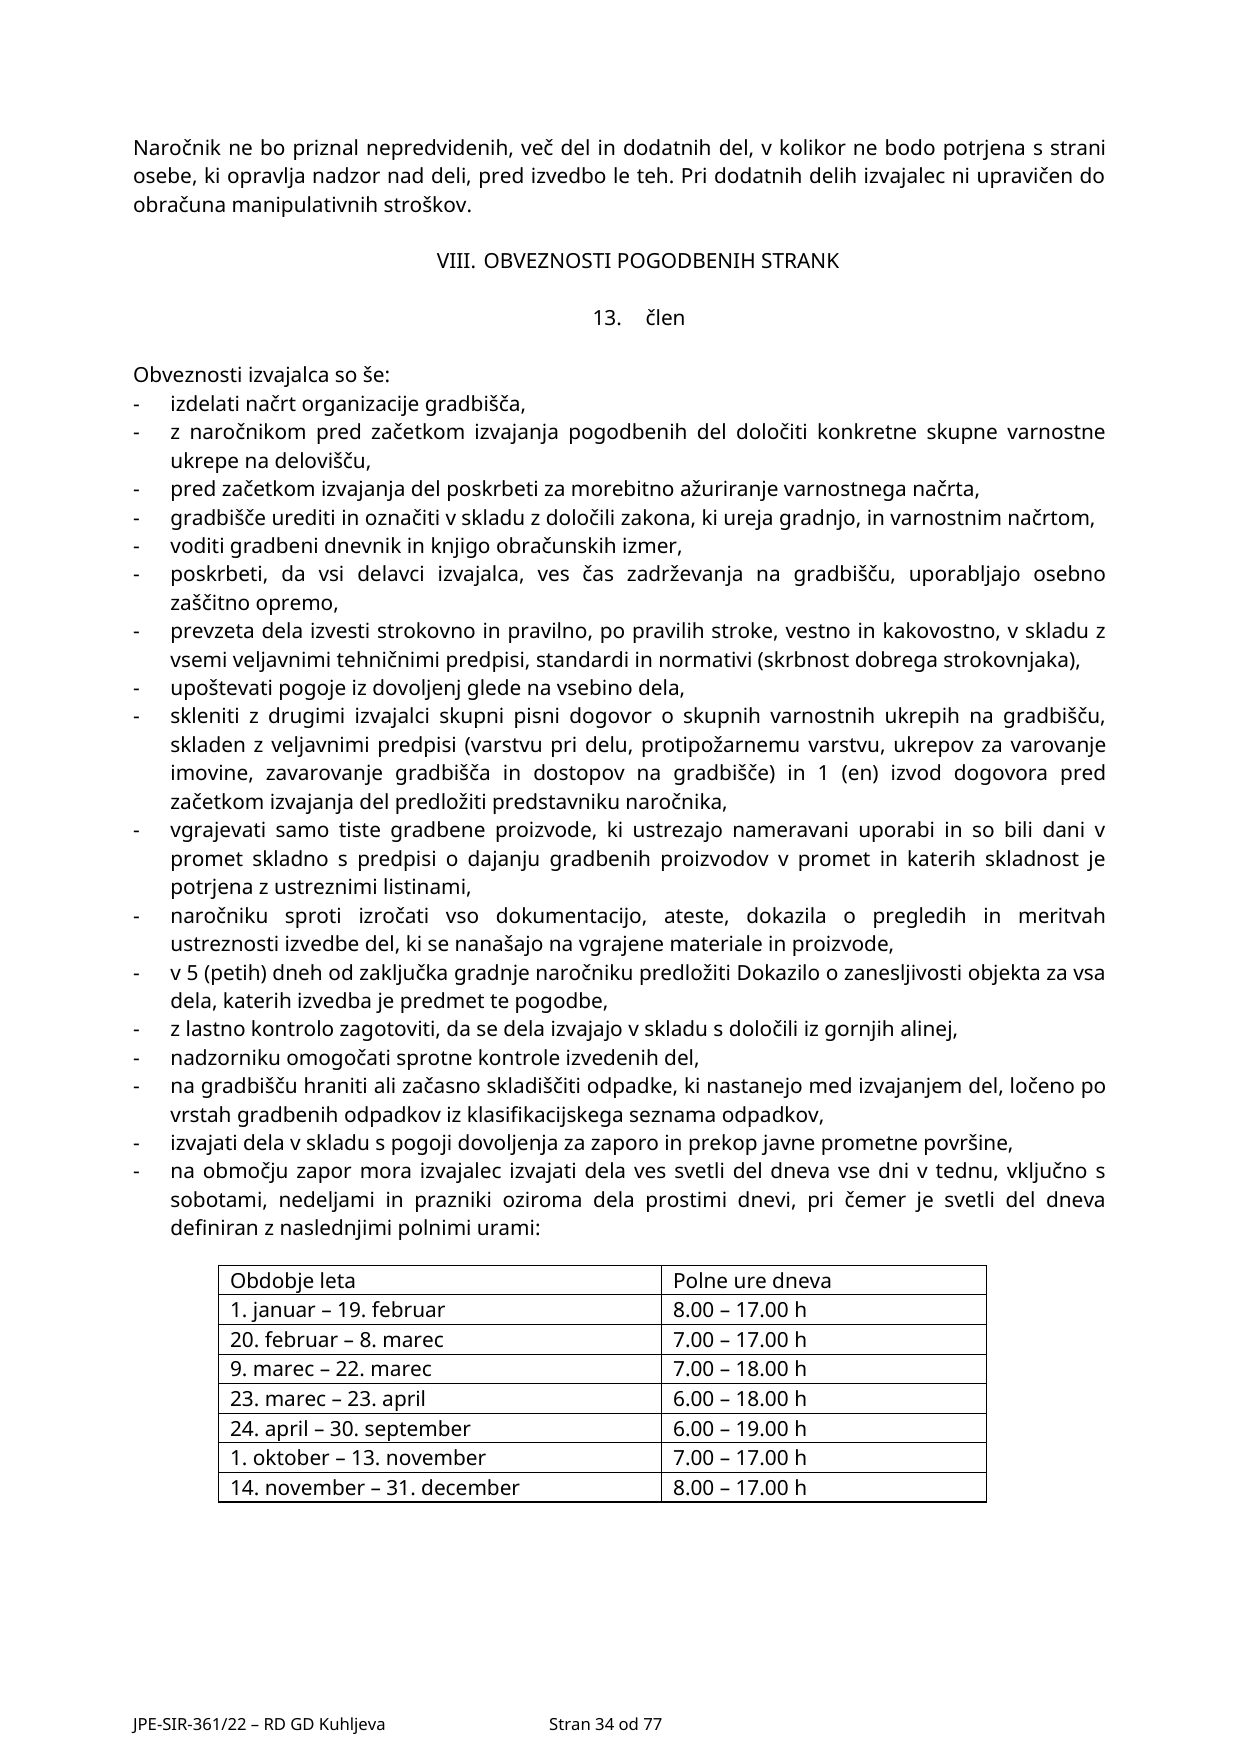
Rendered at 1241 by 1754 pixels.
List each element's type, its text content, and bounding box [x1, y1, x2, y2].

list voditi gradbeni dnevnik in knjigo obračunskih izmer, [133, 531, 1107, 559]
table_cell 7.00 – 17.00 h [662, 1443, 986, 1472]
table_cell 1. januar – 19. februar [219, 1295, 661, 1324]
list prevzeta dela izvesti strokovno in pravilno, po pravilih stroke, vestno in kakovostno, v skladu z vsemi veljavnimi tehničnimi predpisi, standardi in normativi (skrbnost dobrega strokovnjaka), [133, 616, 1107, 673]
list v 5 (petih) dneh od zaključka gradnje naročniku predložiti Dokazilo o zanesljivosti objekta za vsa dela, katerih izvedba je predmet te pogodbe, [133, 958, 1107, 1014]
table_cell 23. marec – 23. april [219, 1384, 661, 1413]
table_cell 7.00 – 18.00 h [662, 1355, 986, 1383]
list na gradbišču hraniti ali začasno skladiščiti odpadke, ki nastanejo med izvajanjem del, ločeno po vrstah gradbenih odpadkov iz klasifikacijskega seznama odpadkov, [133, 1071, 1107, 1128]
list nadzorniku omogočati sprotne kontrole izvedenih del, [133, 1043, 1107, 1071]
list gradbišče urediti in označiti v skladu z določili zakona, ki ureja gradnjo, in varnostnim načrtom, [133, 503, 1107, 531]
list pred začetkom izvajanja del poskrbeti za morebitno ažuriranje varnostnega načrta, [133, 474, 1107, 503]
table_cell 1. oktober – 13. november [219, 1443, 661, 1472]
text Naročnik ne bo priznal nepredvidenih, več del in dodatnih del, v kolikor ne bodo potrjena s strani osebe, ki opravlja nadzor nad deli, pred izvedbo le teh. Pri dodatnih delih izvajalec ni upravičen do obračuna manipulativnih stroškov. [133, 133, 1107, 218]
list poskrbeti, da vsi delavci izvajalca, ves čas zadrževanja na gradbišču, uporabljajo osebno zaščitno opremo, [133, 559, 1107, 616]
list skleniti z drugimi izvajalci skupni pisni dogovor o skupnih varnostnih ukrepih na gradbišču, skladen z veljavnimi predpisi (varstvu pri delu, protipožarnemu varstvu, ukrepov za varovanje imovine, zavarovanje gradbišča in dostopov na gradbišče) in 1 (en) izvod dogovora pred začetkom izvajanja del predložiti predstavniku naročnika, [133, 702, 1107, 815]
table_cell 9. marec – 22. marec [219, 1355, 661, 1383]
list na območju zapor mora izvajalec izvajati dela ves svetli del dneva vse dni v tednu, vključno s sobotami, nedeljami in prazniki oziroma dela prostimi dnevi, pri čemer je svetli del dneva definiran z naslednjimi polnimi urami: [133, 1157, 1107, 1242]
list upoštevati pogoje iz dovoljenj glede na vsebino dela, [133, 673, 1107, 702]
table_header Polne ure dneva [662, 1266, 986, 1294]
text Obveznosti izvajalca so še: [133, 360, 1107, 389]
list OBVEZNOSTI POGODBENIH STRANK [168, 247, 1107, 275]
table_cell 8.00 – 17.00 h [662, 1295, 986, 1324]
table_cell 6.00 – 19.00 h [662, 1414, 986, 1442]
list izdelati načrt organizacije gradbišča, [133, 389, 1107, 417]
table_cell 8.00 – 17.00 h [662, 1473, 986, 1501]
table_cell 14. november – 31. december [219, 1473, 661, 1501]
list z lastno kontrolo zagotoviti, da se dela izvajajo v skladu s določili iz gornjih alinej, [133, 1014, 1107, 1043]
table_cell 20. februar – 8. marec [219, 1325, 661, 1353]
table_header Obdobje leta [219, 1266, 661, 1294]
list vgrajevati samo tiste gradbene proizvode, ki ustrezajo nameravani uporabi in so bili dani v promet skladno s predpisi o dajanju gradbenih proizvodov v promet in katerih skladnost je potrjena z ustreznimi listinami, [133, 815, 1107, 901]
list izvajati dela v skladu s pogoji dovoljenja za zaporo in prekop javne prometne površine, [133, 1128, 1107, 1157]
list z naročnikom pred začetkom izvajanja pogodbenih del določiti konkretne skupne varnostne ukrepe na delovišču, [133, 417, 1107, 474]
list naročniku sproti izročati vso dokumentacijo, ateste, dokazila o pregledih in meritvah ustreznosti izvedbe del, ki se nanašajo na vgrajene materiale in proizvode, [133, 901, 1107, 958]
table_cell 24. april – 30. september [219, 1414, 661, 1442]
table_cell 6.00 – 18.00 h [662, 1384, 986, 1413]
list člen [170, 303, 1107, 332]
table_cell 7.00 – 17.00 h [662, 1325, 986, 1353]
